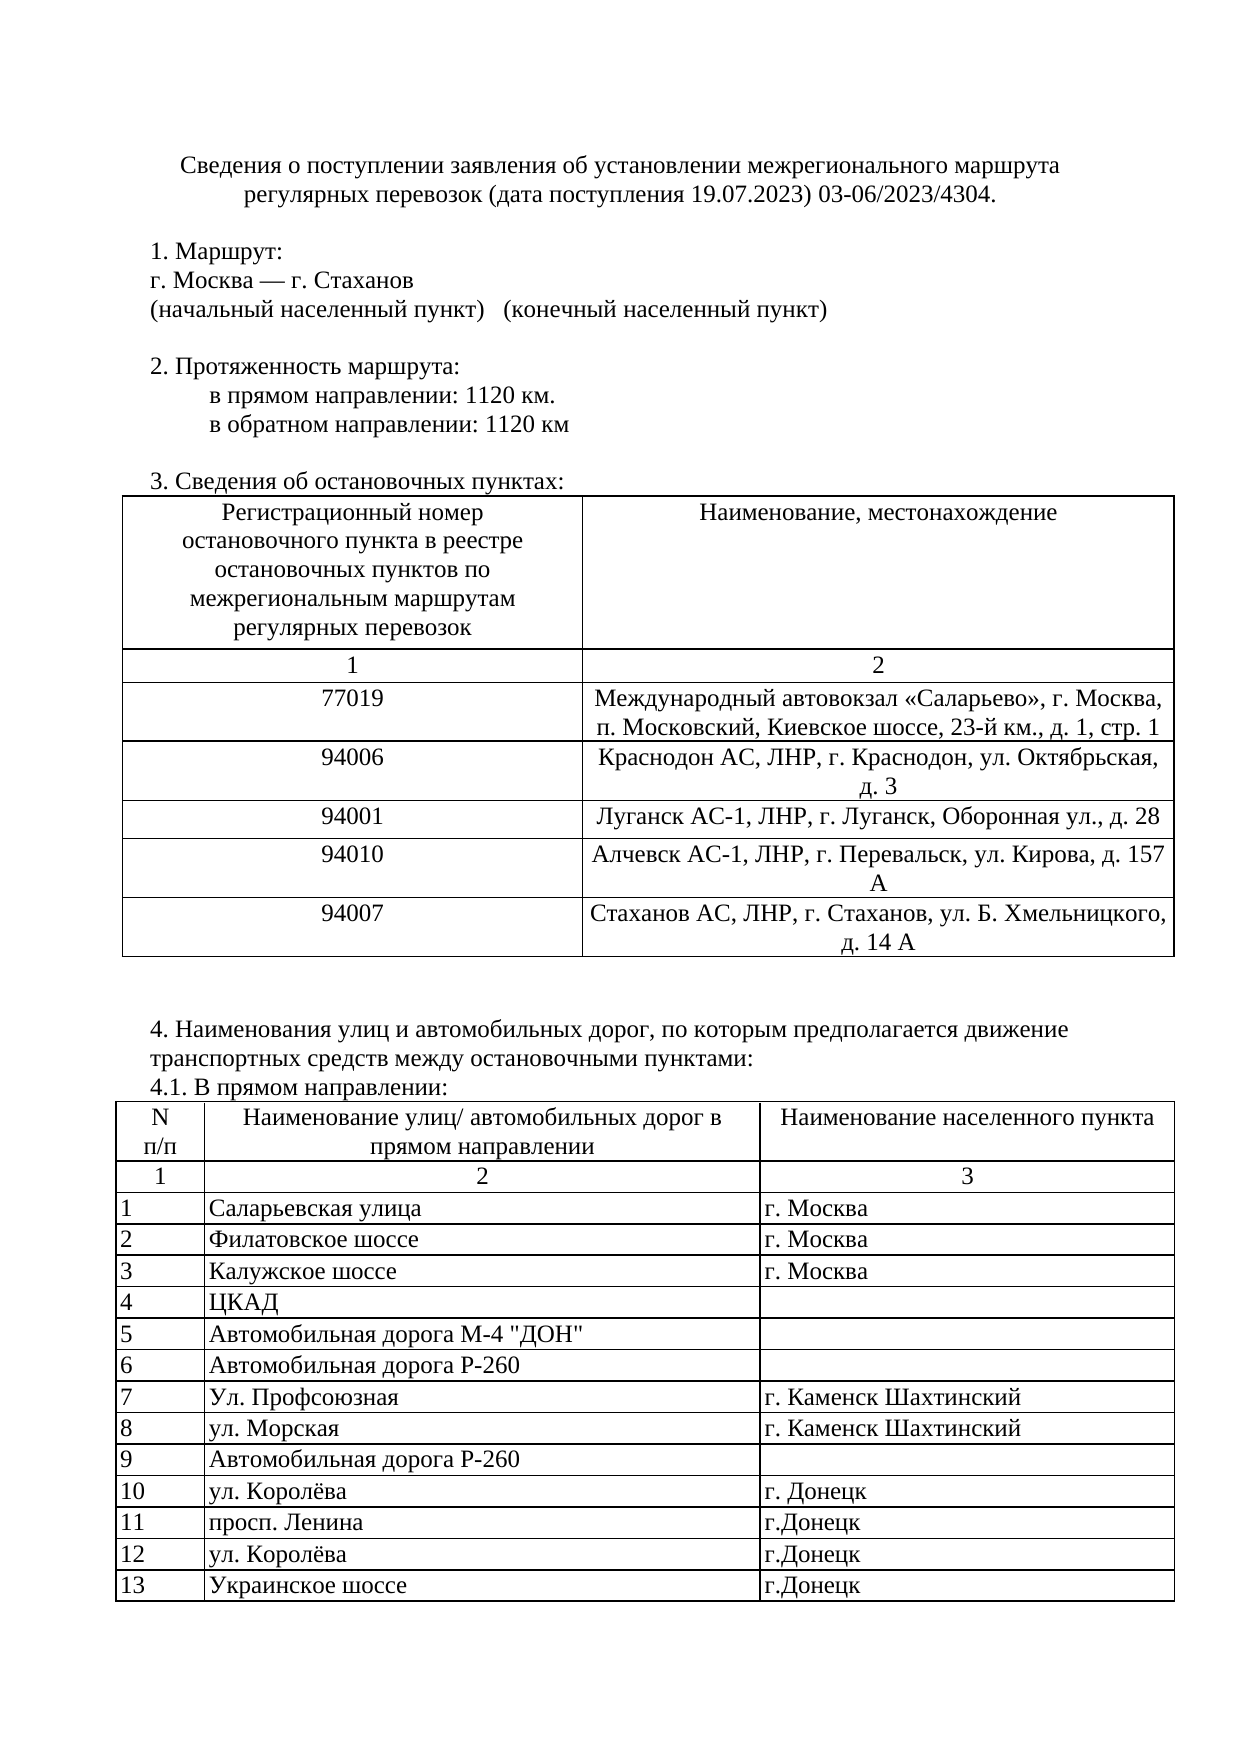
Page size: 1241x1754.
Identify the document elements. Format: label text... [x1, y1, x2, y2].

text в прямом направлении: 1120 км. [150, 380, 1090, 409]
table_cell ЦКАД [205, 1287, 759, 1317]
table_cell г. Москва [761, 1225, 1174, 1254]
table_cell Украинское шоссе [205, 1571, 759, 1600]
text г. Москва — г. Стаханов [150, 265, 1090, 294]
table_cell просп. Ленина [205, 1508, 759, 1537]
table_cell 7 [117, 1382, 204, 1412]
text 4. Наименования улиц и автомобильных дорог, по которым предполагается движение транспортных средств между остановочными пунктами: [150, 1014, 1090, 1072]
table_cell г.Донецк [761, 1539, 1174, 1569]
table_cell ул. Королёва [205, 1539, 759, 1569]
table_cell 2 [583, 650, 1173, 681]
table_cell Калужское шоссе [205, 1256, 759, 1286]
table_cell 12 [117, 1539, 204, 1569]
table_cell 5 [117, 1319, 204, 1349]
table_header Наименование, местонахождение [583, 497, 1173, 648]
table_cell 94006 [123, 742, 582, 799]
table_header Регистрационный номер остановочного пункта в реестре остановочных пунктов по межрегиональным маршрутам регулярных перевозок [123, 497, 582, 648]
table_cell Автомобильная дорога Р-260 [205, 1445, 759, 1474]
table_cell Алчевск АС-1, ЛНР, г. Перевальск, ул. Кирова, д. 157 А [583, 839, 1173, 896]
table_cell 77019 [123, 683, 582, 740]
table_cell 10 [117, 1476, 204, 1506]
table_cell 94010 [123, 839, 582, 896]
table_cell 6 [117, 1350, 204, 1380]
table_header N п/п [117, 1102, 204, 1160]
table_cell [761, 1350, 1174, 1380]
table_cell Автомобильная дорога Р-260 [205, 1350, 759, 1380]
table_cell ул. Королёва [205, 1476, 759, 1506]
table_cell 9 [117, 1445, 204, 1474]
table_cell [761, 1445, 1174, 1474]
table_cell г. Донецк [761, 1476, 1174, 1506]
table_cell г.Донецк [761, 1571, 1174, 1600]
table_cell 2 [205, 1162, 759, 1191]
text 1. Маршрут: [150, 236, 1090, 265]
text (начальный населенный пункт) (конечный населенный пункт) [150, 294, 1090, 322]
text в обратном направлении: 1120 км [150, 409, 1090, 437]
table_cell 94001 [123, 801, 582, 837]
table_cell Автомобильная дорога М-4 "ДОН" [205, 1319, 759, 1349]
table_cell г.Донецк [761, 1508, 1174, 1537]
table_cell 4 [117, 1287, 204, 1317]
table_cell г. Москва [761, 1256, 1174, 1286]
table_cell Луганск АС-1, ЛНР, г. Луганск, Оборонная ул., д. 28 [583, 801, 1173, 837]
table_cell Филатовское шоссе [205, 1225, 759, 1254]
table_cell 3 [117, 1256, 204, 1286]
table_cell Международный автовокзал «Саларьево», г. Москва, п. Московский, Киевское шоссе, 23-й км., д. 1, стр. 1 [583, 683, 1173, 740]
text 3. Сведения об остановочных пунктах: [150, 466, 1090, 495]
table_cell Саларьевская улица [205, 1193, 759, 1223]
table_cell ул. Морская [205, 1413, 759, 1443]
table_cell 13 [117, 1571, 204, 1600]
table_cell 8 [117, 1413, 204, 1443]
table_cell 94007 [123, 898, 582, 956]
table_cell г. Каменск Шахтинский [761, 1382, 1174, 1412]
table_cell Ул. Профсоюзная [205, 1382, 759, 1412]
table_cell г. Москва [761, 1193, 1174, 1223]
table_cell 1 [117, 1162, 204, 1191]
table_cell 3 [761, 1162, 1174, 1191]
table_cell 1 [117, 1193, 204, 1223]
table_cell Стаханов АС, ЛНР, г. Стаханов, ул. Б. Хмельницкого, д. 14 А [583, 898, 1173, 956]
table_header Наименование улиц/ автомобильных дорог в прямом направлении [205, 1102, 760, 1160]
text 4.1. В прямом направлении: [150, 1072, 1090, 1101]
table_cell [761, 1319, 1174, 1349]
table_cell [761, 1287, 1174, 1317]
table_cell г. Каменск Шахтинский [761, 1413, 1174, 1443]
text 2. Протяженность маршрута: [150, 351, 1090, 380]
text Сведения о поступлении заявления об установлении межрегионального маршрута регулярных перевозок (дата поступления 19.07.2023) 03-06/2023/4304. [150, 150, 1090, 207]
table_cell 1 [123, 650, 582, 681]
table_cell 2 [117, 1225, 204, 1254]
table_cell Краснодон АС, ЛНР, г. Краснодон, ул. Октябрьская, д. 3 [583, 742, 1173, 799]
table_header Наименование населенного пункта [761, 1102, 1174, 1160]
table_cell 11 [117, 1508, 204, 1537]
